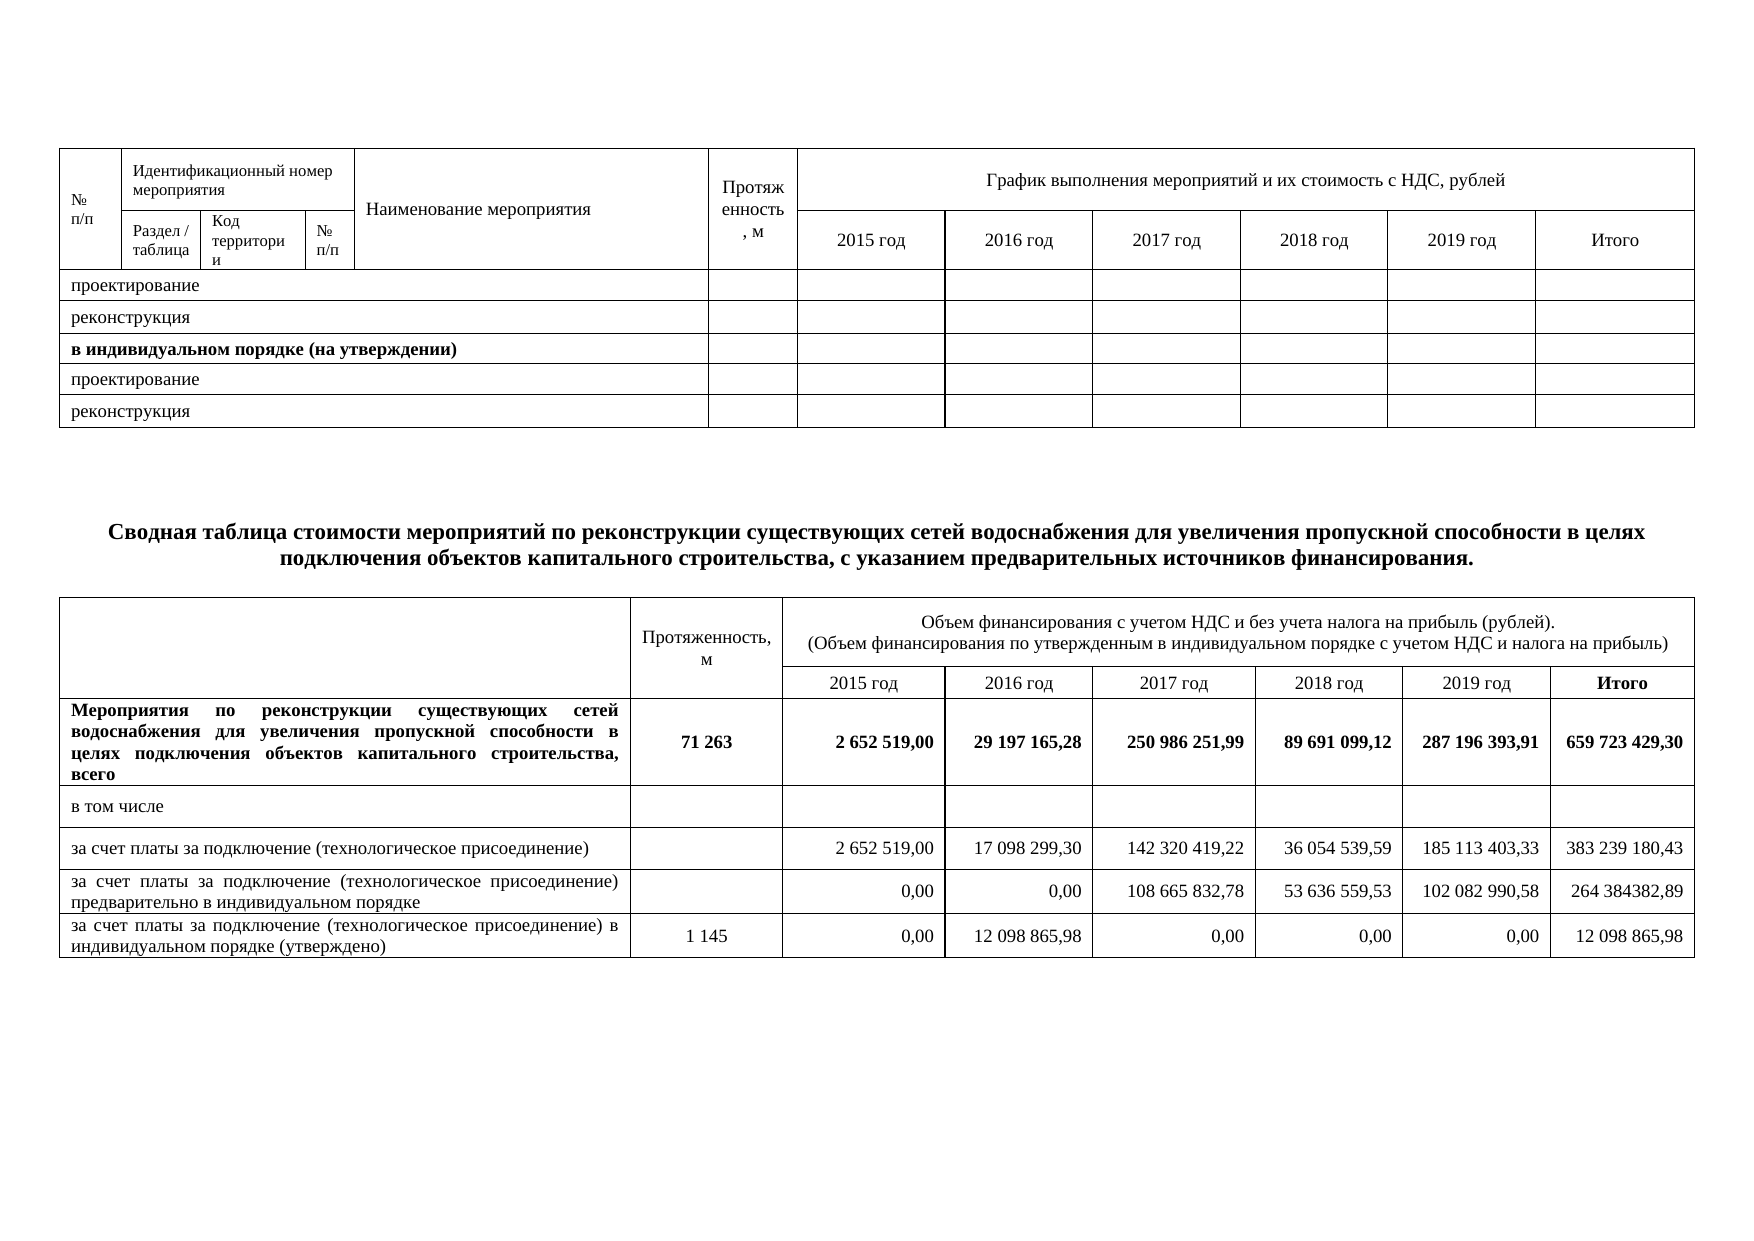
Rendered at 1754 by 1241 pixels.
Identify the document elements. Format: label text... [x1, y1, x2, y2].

table_cell [1093, 301, 1240, 333]
table_cell [798, 395, 944, 427]
text Сводная таблица стоимости мероприятий по реконструкции существующих сетей водоснабжения для увеличения пропускной способности в целях подключения объектов капитального строительства, с указанием предварительных источников финансирования. [59, 518, 1695, 571]
table_cell 2 652 519,00 [783, 699, 944, 785]
table_cell 89 691 099,12 [1256, 699, 1402, 785]
table_cell [1536, 334, 1694, 362]
table_cell [631, 828, 782, 868]
table_cell [1093, 395, 1240, 427]
table_cell 53 636 559,53 [1256, 870, 1402, 913]
table_cell [631, 870, 782, 913]
table_header Объем финансирования с учетом НДС и без учета налога на прибыль (рублей). (Объем финансирования по утвержденным в индивидуальном порядке с учетом НДС и налога на прибыль) [783, 598, 1694, 666]
table_cell за счет платы за подключение (технологическое присоединение) предварительно в индивидуальном порядке [60, 870, 630, 913]
table_cell в индивидуальном порядке (на утверждении) [60, 334, 708, 362]
table_cell Итого [1536, 211, 1694, 269]
table_cell [1388, 364, 1535, 394]
table_cell [798, 334, 944, 362]
table_cell [1241, 364, 1387, 394]
table_cell 2017 год [1093, 211, 1240, 269]
table_cell [709, 334, 797, 362]
table_cell 2 652 519,00 [783, 828, 944, 868]
table_cell [1256, 786, 1402, 827]
table_cell 108 665 832,78 [1093, 870, 1255, 913]
table_cell [783, 786, 944, 827]
table_cell [1388, 395, 1535, 427]
table_cell 2017 год [1093, 667, 1255, 697]
table_cell [1093, 270, 1240, 300]
table_cell [1093, 786, 1255, 827]
table_cell [1403, 786, 1550, 827]
table_cell реконструкция [60, 301, 708, 333]
table_cell [798, 301, 944, 333]
table_cell 2019 год [1403, 667, 1550, 697]
table_cell 2018 год [1241, 211, 1387, 269]
table_cell реконструкция [60, 395, 708, 427]
table_cell 12 098 865,98 [1551, 914, 1694, 957]
table_header Протяженность, м [709, 149, 797, 269]
table_cell [946, 270, 1092, 300]
table_cell 659 723 429,30 [1551, 699, 1694, 785]
table_cell 2019 год [1388, 211, 1535, 269]
table_cell 2016 год [946, 667, 1092, 697]
table_cell [631, 786, 782, 827]
table_cell [709, 395, 797, 427]
table_cell [798, 270, 944, 300]
table_cell за счет платы за подключение (технологическое присоединение) [60, 828, 630, 868]
table_cell 0,00 [1256, 914, 1402, 957]
table_cell [946, 334, 1092, 362]
table_cell Итого [1551, 667, 1694, 697]
table_cell Мероприятия по реконструкции существующих сетей водоснабжения для увеличения пропускной способности в целях подключения объектов капитального строительства, всего [60, 699, 630, 785]
table_cell [1536, 270, 1694, 300]
table_cell Код территории [201, 211, 305, 269]
table_cell 264 384382,89 [1551, 870, 1694, 913]
table_cell 17 098 299,30 [946, 828, 1092, 868]
table_cell [1388, 270, 1535, 300]
table_cell 0,00 [946, 870, 1092, 913]
table_header [60, 598, 630, 697]
table_cell [1241, 334, 1387, 362]
table_cell [946, 786, 1092, 827]
table_cell 12 098 865,98 [946, 914, 1092, 957]
table_cell 102 082 990,58 [1403, 870, 1550, 913]
table_cell 0,00 [1403, 914, 1550, 957]
table_cell 2016 год [946, 211, 1092, 269]
table_cell [1241, 301, 1387, 333]
table_cell [1093, 364, 1240, 394]
table_header График выполнения мероприятий и их стоимость с НДС, рублей [798, 149, 1694, 210]
table_cell 0,00 [783, 870, 944, 913]
table_cell Раздел / таблица [122, 211, 200, 269]
table_cell 1 145 [631, 914, 782, 957]
table_cell 2018 год [1256, 667, 1402, 697]
table_header Наименование мероприятия [355, 149, 708, 269]
table_cell [1551, 786, 1694, 827]
table_cell 142 320 419,22 [1093, 828, 1255, 868]
table_cell [1241, 270, 1387, 300]
table_cell 2015 год [783, 667, 944, 697]
table_header Идентификационный номер мероприятия [122, 149, 354, 210]
table_cell [709, 364, 797, 394]
table_cell № п/п [306, 211, 354, 269]
table_cell [1536, 301, 1694, 333]
table_cell [709, 301, 797, 333]
table_cell 287 196 393,91 [1403, 699, 1550, 785]
table_cell проектирование [60, 270, 708, 300]
table_cell 0,00 [1093, 914, 1255, 957]
table_cell [1388, 301, 1535, 333]
table_cell [709, 270, 797, 300]
table_cell проектирование [60, 364, 708, 394]
table_cell 2015 год [798, 211, 944, 269]
table_cell [1388, 334, 1535, 362]
table_cell [946, 395, 1092, 427]
table_cell [1241, 395, 1387, 427]
table_cell за счет платы за подключение (технологическое присоединение) в индивидуальном порядке (утверждено) [60, 914, 630, 957]
table_cell [1093, 334, 1240, 362]
table_cell 185 113 403,33 [1403, 828, 1550, 868]
table_cell 0,00 [783, 914, 944, 957]
table_cell [798, 364, 944, 394]
table_cell 71 263 [631, 699, 782, 785]
table_cell 36 054 539,59 [1256, 828, 1402, 868]
table_cell [1536, 395, 1694, 427]
table_cell в том числе [60, 786, 630, 827]
table_cell [1536, 364, 1694, 394]
table_cell 29 197 165,28 [946, 699, 1092, 785]
table_cell [946, 364, 1092, 394]
table_header № п/п [60, 149, 121, 269]
table_cell 383 239 180,43 [1551, 828, 1694, 868]
table_cell 250 986 251,99 [1093, 699, 1255, 785]
table_header Протяженность, м [631, 598, 782, 697]
table_cell [946, 301, 1092, 333]
